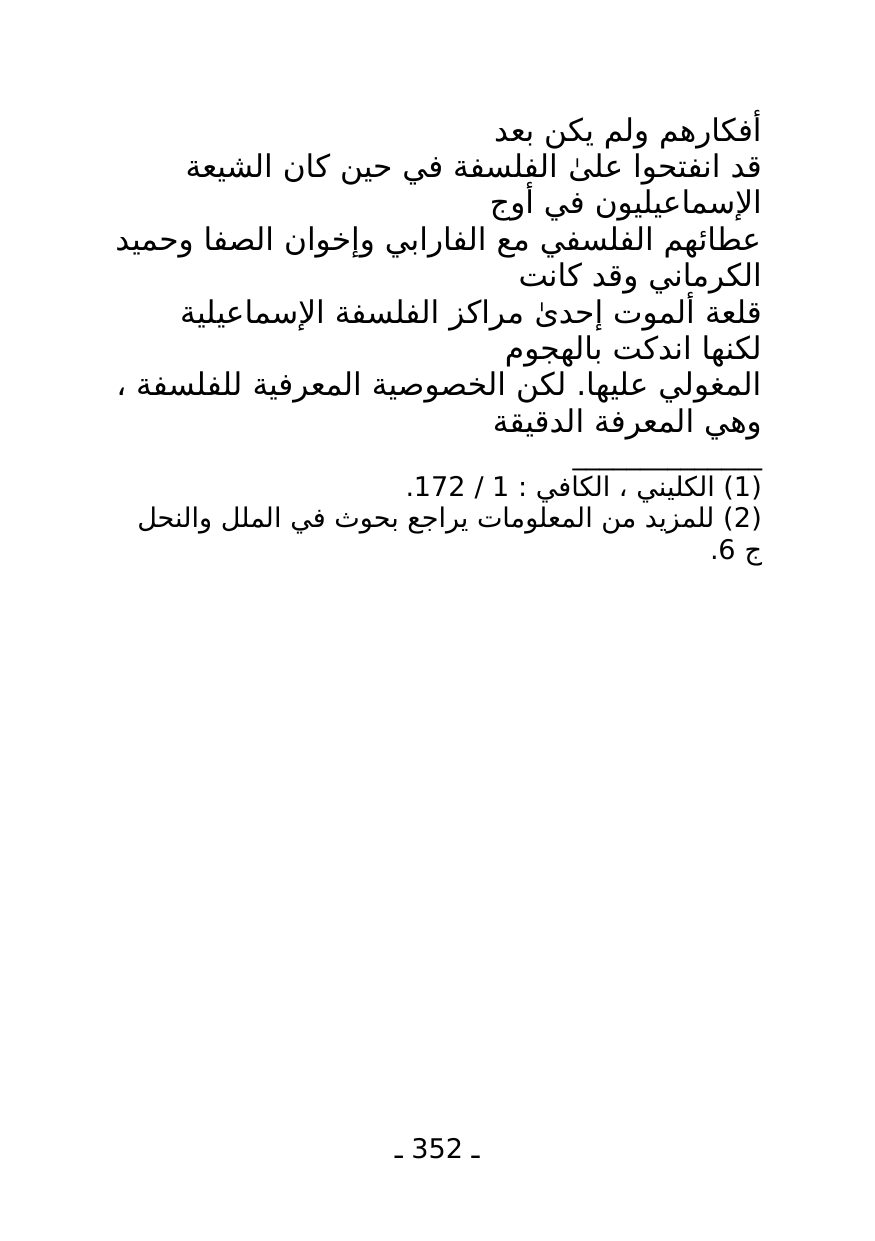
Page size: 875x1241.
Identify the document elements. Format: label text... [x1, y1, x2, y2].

text (1) الكليني ، الكافي : 1 / 172. [112, 471, 762, 502]
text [112, 112, 762, 471]
text (2) للمزيد من المعلومات يراجع بحوث في الملل والنحل ج 6. [112, 502, 762, 566]
